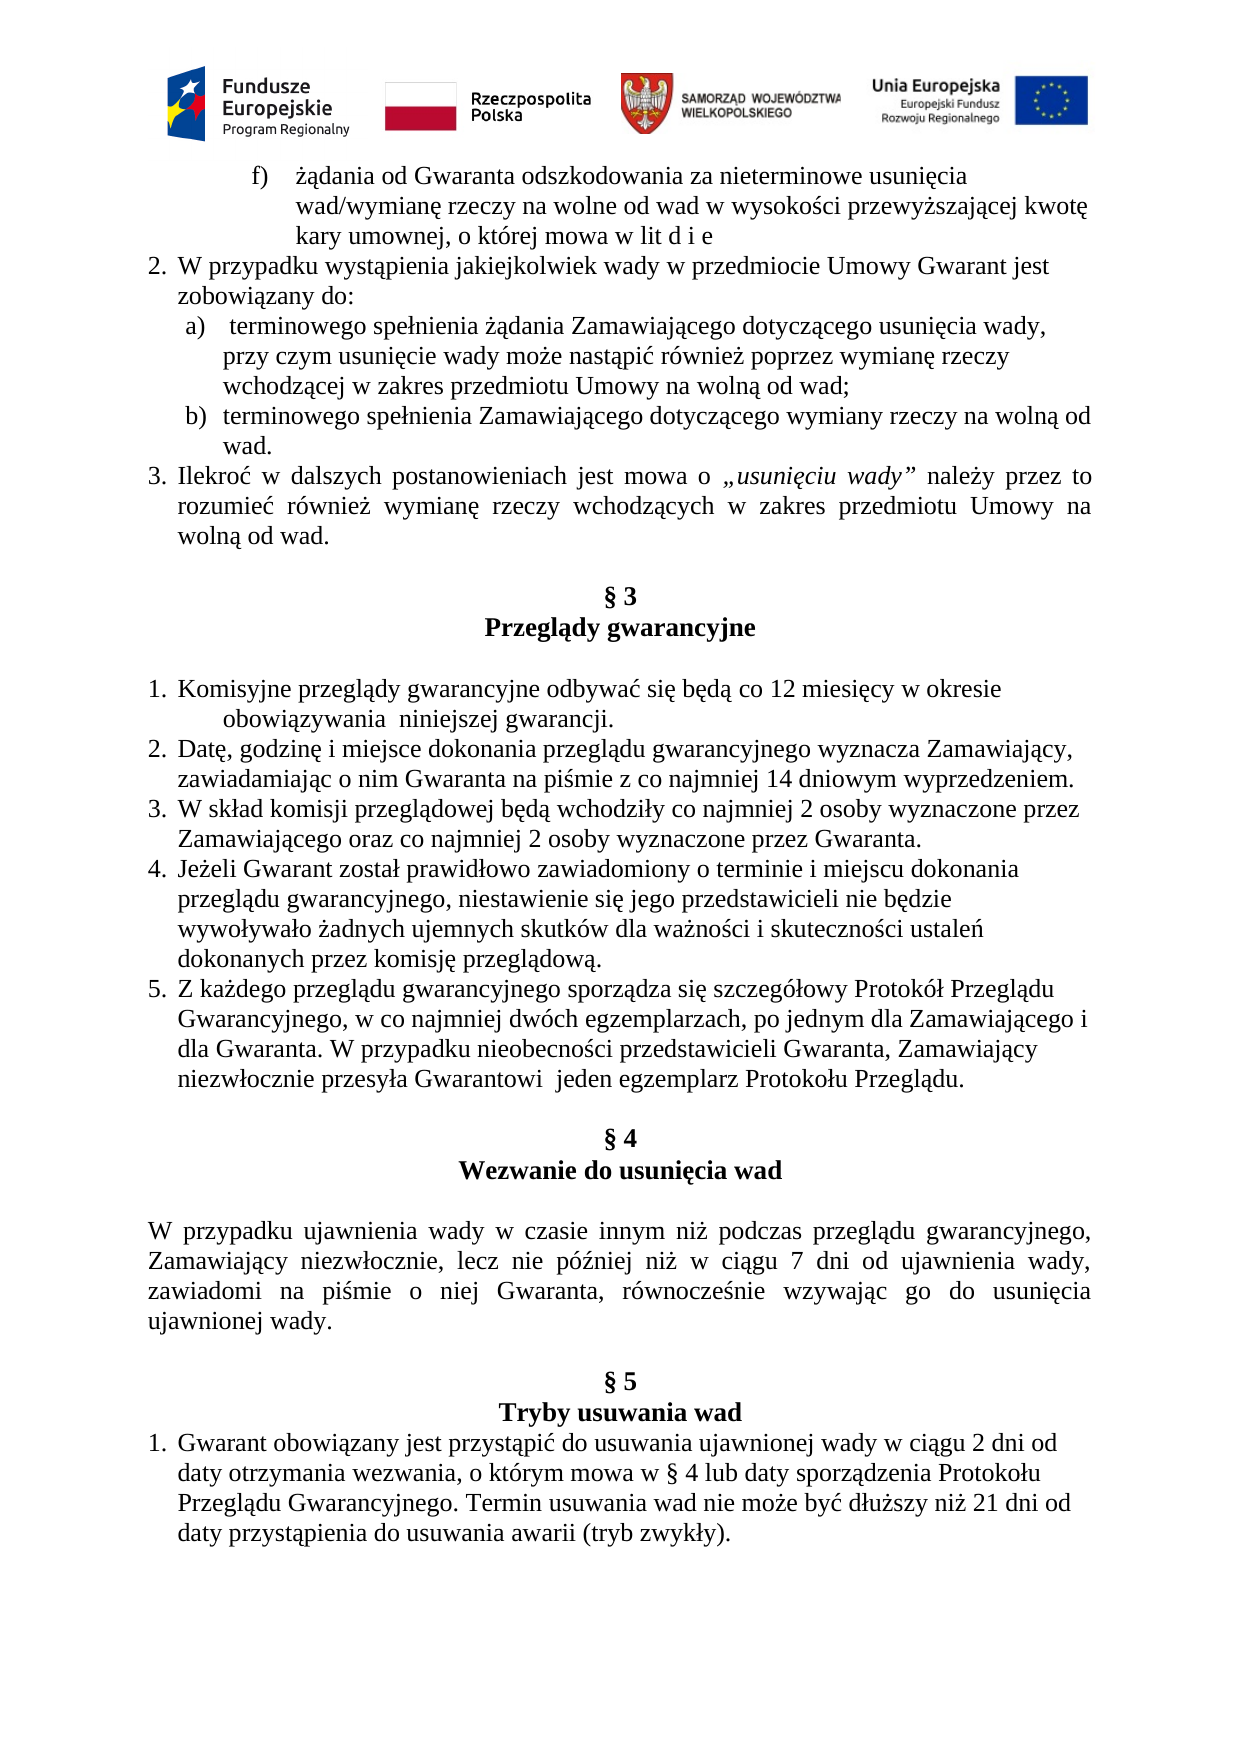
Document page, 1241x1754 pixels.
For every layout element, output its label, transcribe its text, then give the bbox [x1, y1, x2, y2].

picture [147, 47, 604, 161]
list Jeżeli Gwarant został prawidłowo zawiadomiony o terminie i miejscu dokonania przeglądu gwarancyjnego, niestawienie się jego przedstawicieli nie będzie wywoływało żadnych ujemnych skutków dla ważności i skuteczności ustaleń dokonanych przez komisję przeglądową. [148, 853, 1093, 973]
list Datę, godzinę i miejsce dokonania przeglądu gwarancyjnego wyznacza Zamawiający, zawiadamiając o nim Gwaranta na piśmie z co najmniej 14 dniowym wyprzedzeniem. [148, 733, 1093, 793]
list Z każdego przeglądu gwarancyjnego sporządza się szczegółowy Protokół Przeglądu Gwarancyjnego, w co najmniej dwóch egzemplarzach, po jednym dla Zamawiającego i dla Gwaranta. W przypadku nieobecności przedstawicieli Gwaranta, Zamawiający niezwłocznie przesyła Gwarantowi jeden egzemplarz Protokołu Przeglądu. [148, 973, 1093, 1093]
text Przeglądy gwarancyjne [148, 611, 1093, 643]
list terminowego spełnienia Zamawiającego dotyczącego wymiany rzeczy na wolną od wad. [185, 400, 1093, 460]
list W przypadku wystąpienia jakiejkolwiek wady w przedmiocie Umowy Gwarant jest zobowiązany do: [148, 250, 1093, 310]
picture [618, 73, 841, 133]
list żądania od Gwaranta odszkodowania za nieterminowe usunięcia wad/wymianę rzeczy na wolne od wad w wysokości przewyższającej kwotę kary umownej, o której mowa w lit d i e [251, 160, 1093, 250]
list Komisyjne przeglądy gwarancyjne odbywać się będą co 12 miesięcy w okresie obowiązywania niniejszej gwarancji. [148, 673, 1093, 733]
text § 5 [148, 1365, 1093, 1396]
text W przypadku ujawnienia wady w czasie innym niż podczas przeglądu gwarancyjnego, Zamawiający niezwłocznie, lecz nie później niż w ciągu 7 dni od ujawnienia wady, zawiadomi na piśmie o niej Gwaranta, równocześnie wzywając go do usunięcia ujawnionej wady. [148, 1215, 1093, 1335]
list terminowego spełnienia żądania Zamawiającego dotyczącego usunięcia wady, przy czym usunięcie wady może nastąpić również poprzez wymianę rzeczy wchodzącej w zakres przedmiotu Umowy na wolną od wad; [185, 310, 1093, 400]
text § 4 [148, 1123, 1093, 1154]
text Wezwanie do usunięcia wad [148, 1154, 1093, 1185]
list Gwarant obowiązany jest przystąpić do usuwania ujawnionej wady w ciągu 2 dni od daty otrzymania wezwania, o którym mowa w § 4 lub daty sporządzenia Protokołu Przeglądu Gwarancyjnego. Termin usuwania wad nie może być dłuższy niż 21 dni od daty przystąpienia do usuwania awarii (tryb zwykły). [148, 1427, 1093, 1547]
text § 3 [148, 580, 1093, 611]
list W skład komisji przeglądowej będą wchodziły co najmniej 2 osoby wyznaczone przez Zamawiającego oraz co najmniej 2 osoby wyznaczone przez Gwaranta. [148, 793, 1093, 853]
picture [857, 60, 1101, 139]
text 3. Ilekroć w dalszych postanowieniach jest mowa o „usunięciu wady” należy przez to rozumieć również wymianę rzeczy wchodzących w zakres przedmiotu Umowy na wolną od wad. [148, 460, 1093, 550]
text Tryby usuwania wad [148, 1396, 1093, 1427]
